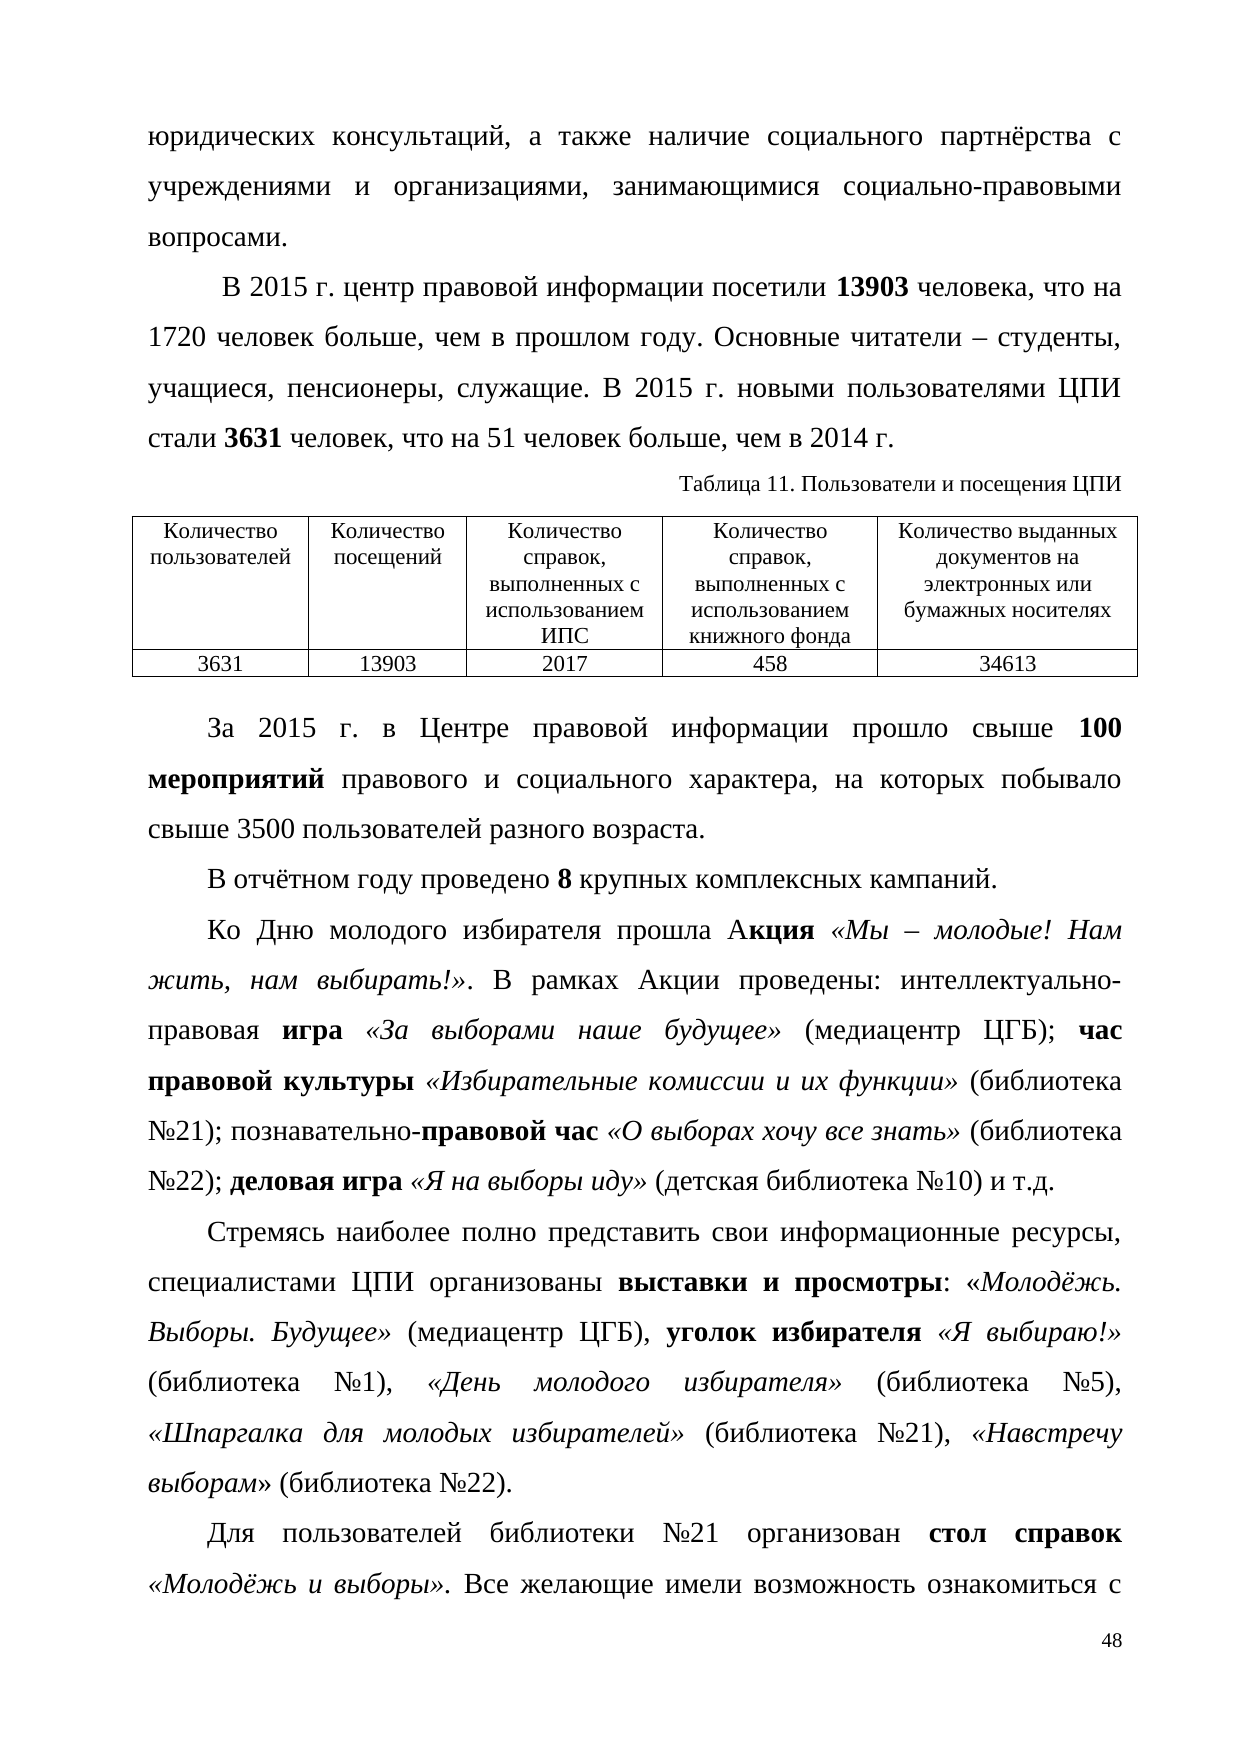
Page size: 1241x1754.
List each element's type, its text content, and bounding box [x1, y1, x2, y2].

table_cell 13903 [309, 650, 466, 676]
table_header Количество справок, выполненных с использованием ИПС [467, 517, 662, 649]
text Ко Дню молодого избирателя прошла Акция «Мы – молодые! Нам жить, нам выбирать!». В рамках Акции проведены: интеллектуально-правовая игра «За выборами наше будущее» (медиацентр ЦГБ); час правовой культуры «Избирательные комиссии и их функции» (библиотека №21); познавательно-правовой час «О выборах хочу все знать» (библиотека №22); деловая игра «Я на выборы иду» (детская библиотека №10) и т.д. [148, 912, 1122, 1197]
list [148, 1516, 1122, 1599]
table_cell 2017 [467, 650, 662, 676]
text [148, 118, 1122, 169]
text Стремясь наиболее полно представить свои информационные ресурсы, специалистами ЦПИ организованы выставки и просмотры: «Молодёжь. Выборы. Будущее» (медиацентр ЦГБ), уголок избирателя «Я выбираю!» (библиотека №1), «День молодого избирателя» (библиотека №5), «Шпаргалка для молодых избирателей» (библиотека №21), «Навстречу выборам» (библиотека №22). [148, 1214, 1122, 1499]
text В 2015 г. центр правовой информации посетили 13903 человека, что на 1720 человек больше, чем в прошлом году. Основные читатели – студенты, учащиеся, пенсионеры, служащие. В 2015 г. новыми пользователями ЦПИ стали 3631 человек, что на 51 человек больше, чем в 2014 г. [148, 269, 1122, 453]
text В отчётном году проведено 8 крупных комплексных кампаний. [148, 861, 1122, 895]
table_header Количество выданных документов на электронных или бумажных носителях [878, 517, 1137, 649]
text Таблица 11. Пользователи и посещения ЦПИ [148, 470, 1122, 497]
table_cell 34613 [878, 650, 1137, 676]
table_cell 458 [663, 650, 877, 676]
table_cell 3631 [133, 650, 308, 676]
table_header Количество посещений [309, 517, 466, 649]
text За 2015 г. в Центре правовой информации прошло свыше 100 мероприятий правового и социального характера, на которых побывало свыше 3500 пользователей разного возраста. [148, 711, 1122, 845]
table_header Количество пользователей [133, 517, 308, 649]
table_header Количество справок, выполненных с использованием книжного фонда [663, 517, 877, 649]
